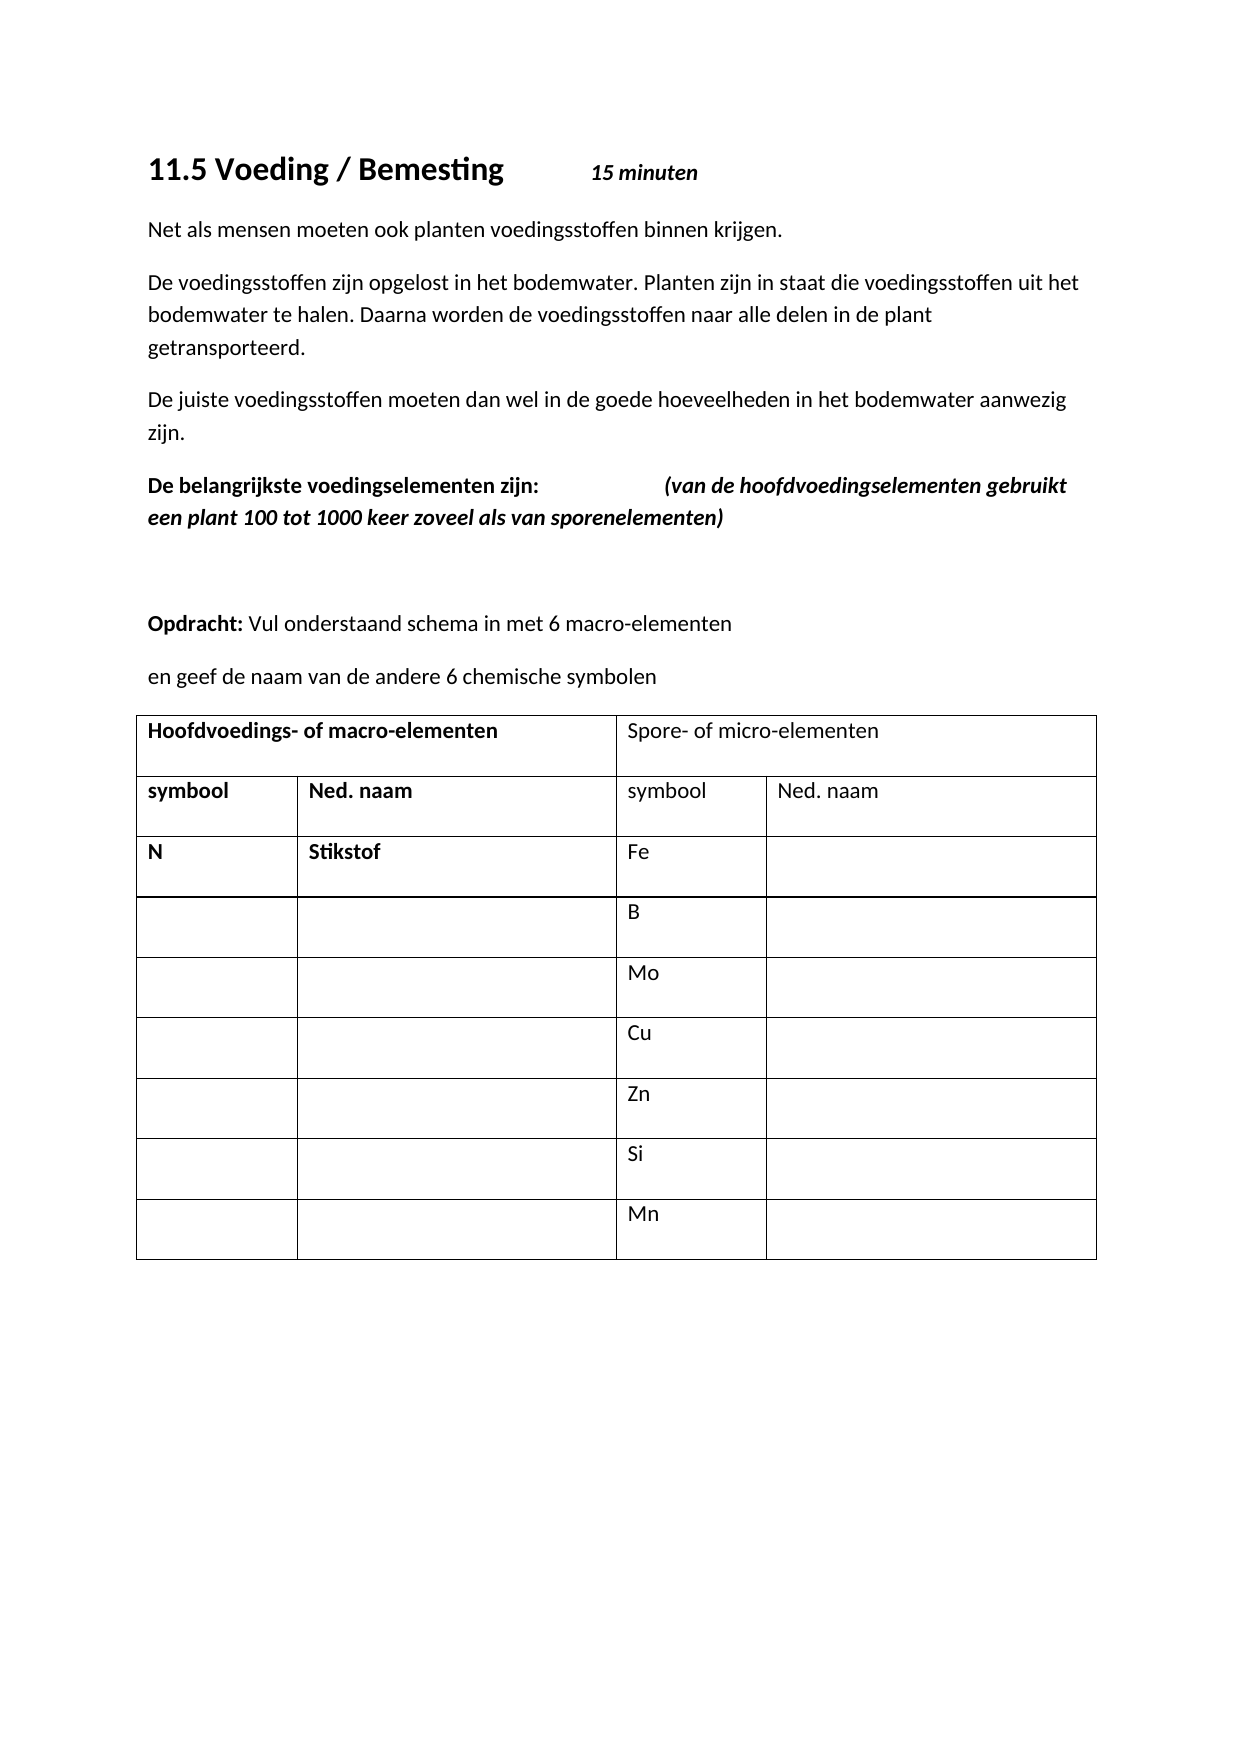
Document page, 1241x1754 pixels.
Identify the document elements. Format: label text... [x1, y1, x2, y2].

table_cell Zn [617, 1079, 766, 1138]
table_cell [298, 898, 616, 957]
text en geef de naam van de andere 6 chemische symbolen [148, 662, 1093, 690]
text Net als mensen moeten ook planten voedingsstoffen binnen krijgen. [148, 215, 1093, 243]
table_cell Ned. naam [298, 777, 616, 836]
table_cell Ned. naam [767, 777, 1096, 836]
table_cell [137, 1079, 297, 1138]
table_cell [767, 1079, 1096, 1138]
table_cell Fe [617, 837, 766, 896]
table_header Spore- of micro-elementen [617, 716, 1096, 776]
text De juiste voedingsstoffen moeten dan wel in de goede hoeveelheden in het bodemwater aanwezig zijn. [148, 386, 1093, 446]
table_cell [298, 958, 616, 1017]
table_cell [137, 898, 297, 957]
table_cell Si [617, 1139, 766, 1198]
table_cell [767, 837, 1096, 896]
table_cell Cu [617, 1018, 766, 1078]
table_cell [137, 958, 297, 1017]
table_cell symbool [137, 777, 297, 836]
table_header Hoofdvoedings- of macro-elementen [137, 716, 616, 776]
table_cell Stikstof [298, 837, 616, 896]
table_cell [298, 1200, 616, 1259]
table_cell [298, 1139, 616, 1198]
table_cell [767, 898, 1096, 957]
text Opdracht: Vul onderstaand schema in met 6 macro-elementen [148, 609, 1093, 637]
table_cell [767, 1200, 1096, 1259]
text De voedingsstoffen zijn opgelost in het bodemwater. Planten zijn in staat die voedingsstoffen uit het bodemwater te halen. Daarna worden de voedingsstoffen naar alle delen in de plant getransporteerd. [148, 268, 1093, 361]
table_cell [767, 1018, 1096, 1078]
table_cell B [617, 898, 766, 957]
table_cell [137, 1018, 297, 1078]
table_cell [137, 1200, 297, 1259]
table_cell N [137, 837, 297, 896]
table_cell Mo [617, 958, 766, 1017]
table_cell [767, 1139, 1096, 1198]
table_cell [137, 1139, 297, 1198]
table_cell symbool [617, 777, 766, 836]
table_cell [767, 958, 1096, 1017]
table_cell Mn [617, 1200, 766, 1259]
table_cell [298, 1079, 616, 1138]
text 11.5 Voeding / Bemesting 15 minuten [148, 148, 1093, 188]
text De belangrijkste voedingselementen zijn: (van de hoofdvoedingselementen gebruikt een plant 100 tot 1000 keer zoveel als van sporenelementen) [148, 471, 1093, 531]
table_cell [298, 1018, 616, 1078]
